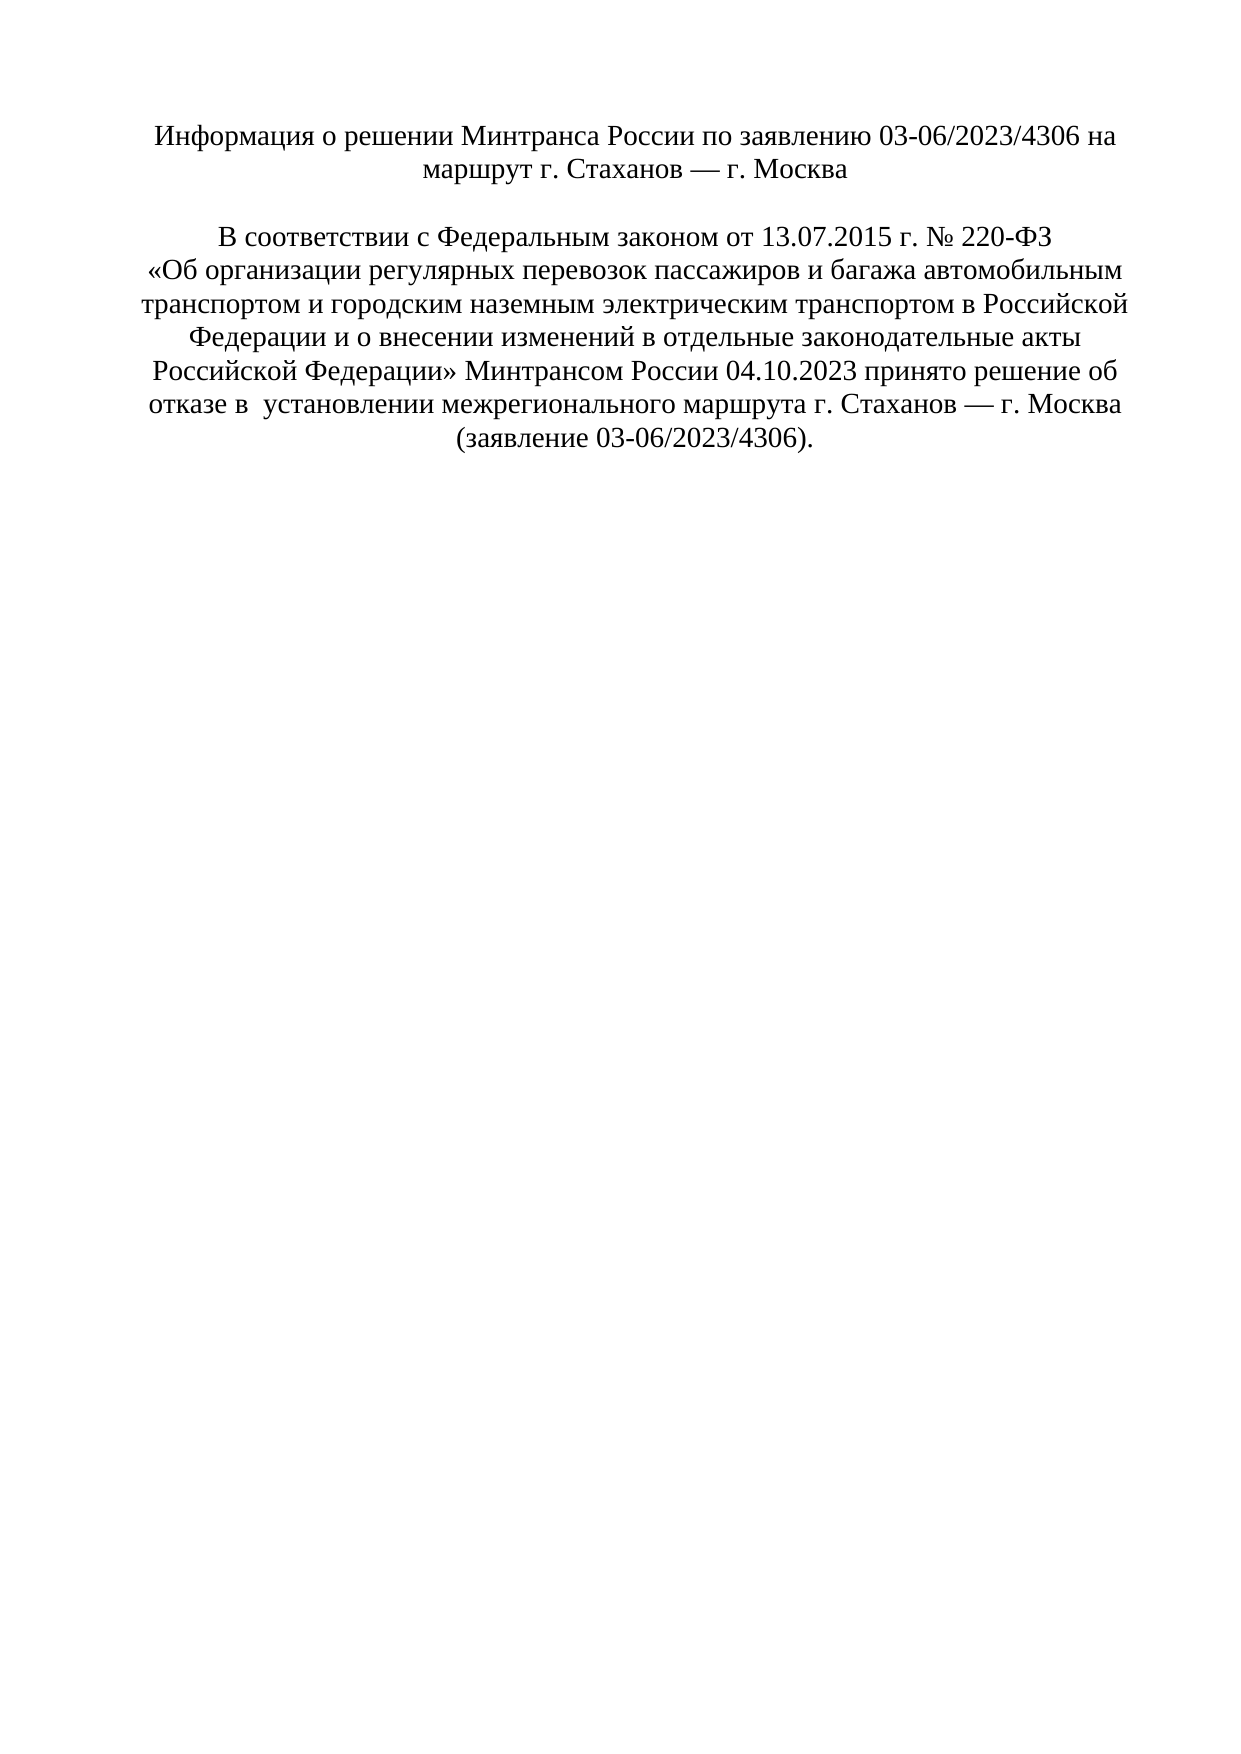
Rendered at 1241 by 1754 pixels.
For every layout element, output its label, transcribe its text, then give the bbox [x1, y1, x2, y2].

text Информация о решении Минтранса России по заявлению 03-06/2023/4306 на маршрут г. Стаханов — г. Москва [118, 118, 1152, 185]
text В соответствии с Федеральным законом от 13.07.2015 г. № 220-ФЗ «Об организации регулярных перевозок пассажиров и багажа автомобильным транспортом и городским наземным электрическим транспортом в Российской Федерации и о внесении изменений в отдельные законодательные акты Российской Федерации» Минтрансом России 04.10.2023 принято решение об отказе в установлении межрегионального маршрута г. Стаханов — г. Москва (заявление 03-06/2023/4306). [118, 219, 1152, 453]
